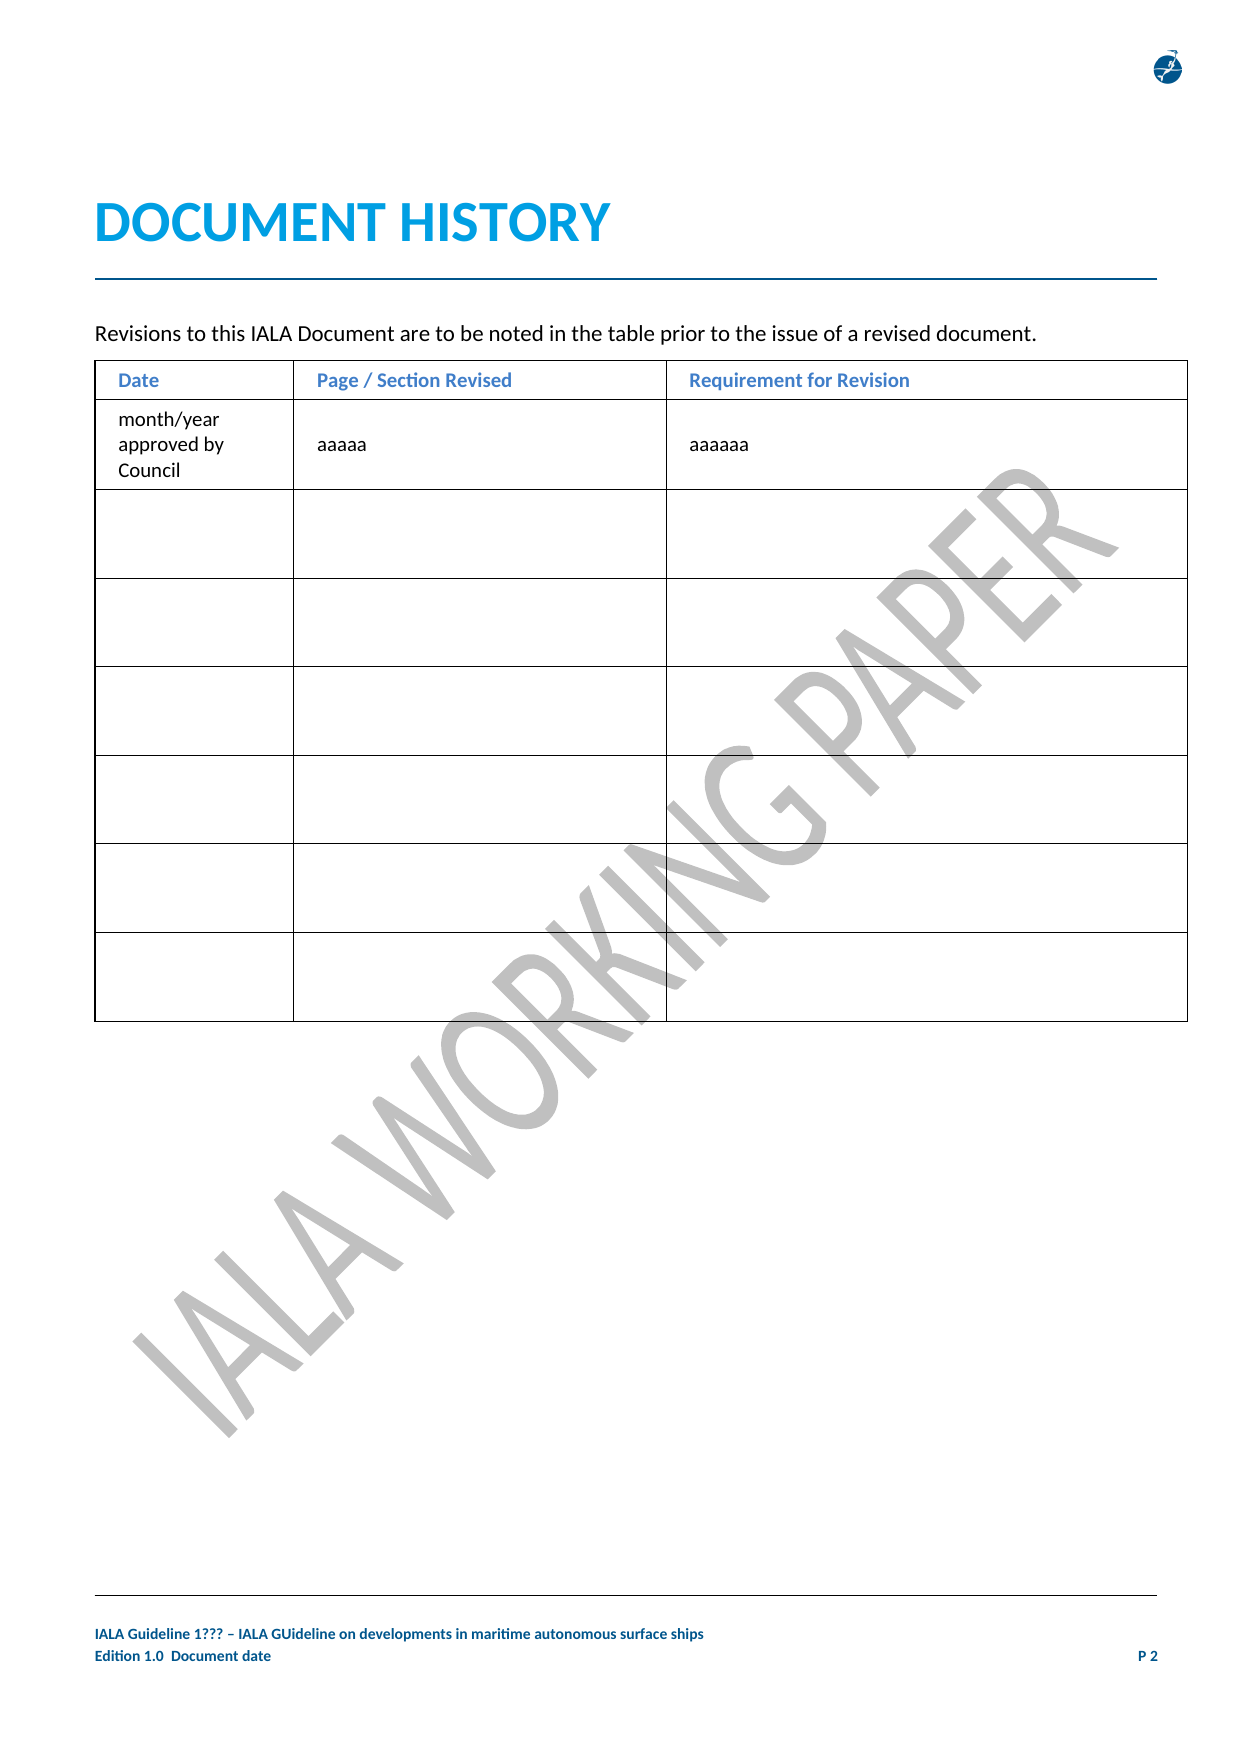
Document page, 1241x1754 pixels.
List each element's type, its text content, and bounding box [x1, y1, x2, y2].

picture [1122, 0, 1241, 119]
table_cell [96, 844, 293, 932]
table_cell [96, 667, 293, 755]
table_cell [667, 490, 1187, 577]
table_cell [667, 579, 1187, 666]
table_cell [96, 579, 293, 666]
table_header Requirement for Revision [667, 361, 1187, 399]
table_cell [96, 933, 293, 1021]
table_cell [294, 844, 666, 932]
table_cell [294, 579, 666, 666]
table_cell [96, 756, 293, 843]
table_cell aaaaa [294, 400, 666, 489]
table_cell [667, 844, 1187, 932]
table_cell [294, 933, 666, 1021]
table_cell [294, 667, 666, 755]
table_header Date [96, 361, 293, 399]
text Revisions to this IALA Document are to be noted in the table prior to the issue of a revised document. [94, 319, 1157, 347]
table_cell [667, 667, 1187, 755]
table_cell [294, 756, 666, 843]
table_cell month/year approved by Council [96, 400, 293, 489]
table_header Page / Section Revised [294, 361, 666, 399]
table_cell [96, 490, 293, 577]
table_cell aaaaaa [667, 400, 1187, 489]
table_cell [294, 490, 666, 577]
table_cell [667, 933, 1187, 1021]
table_cell [667, 756, 1187, 843]
